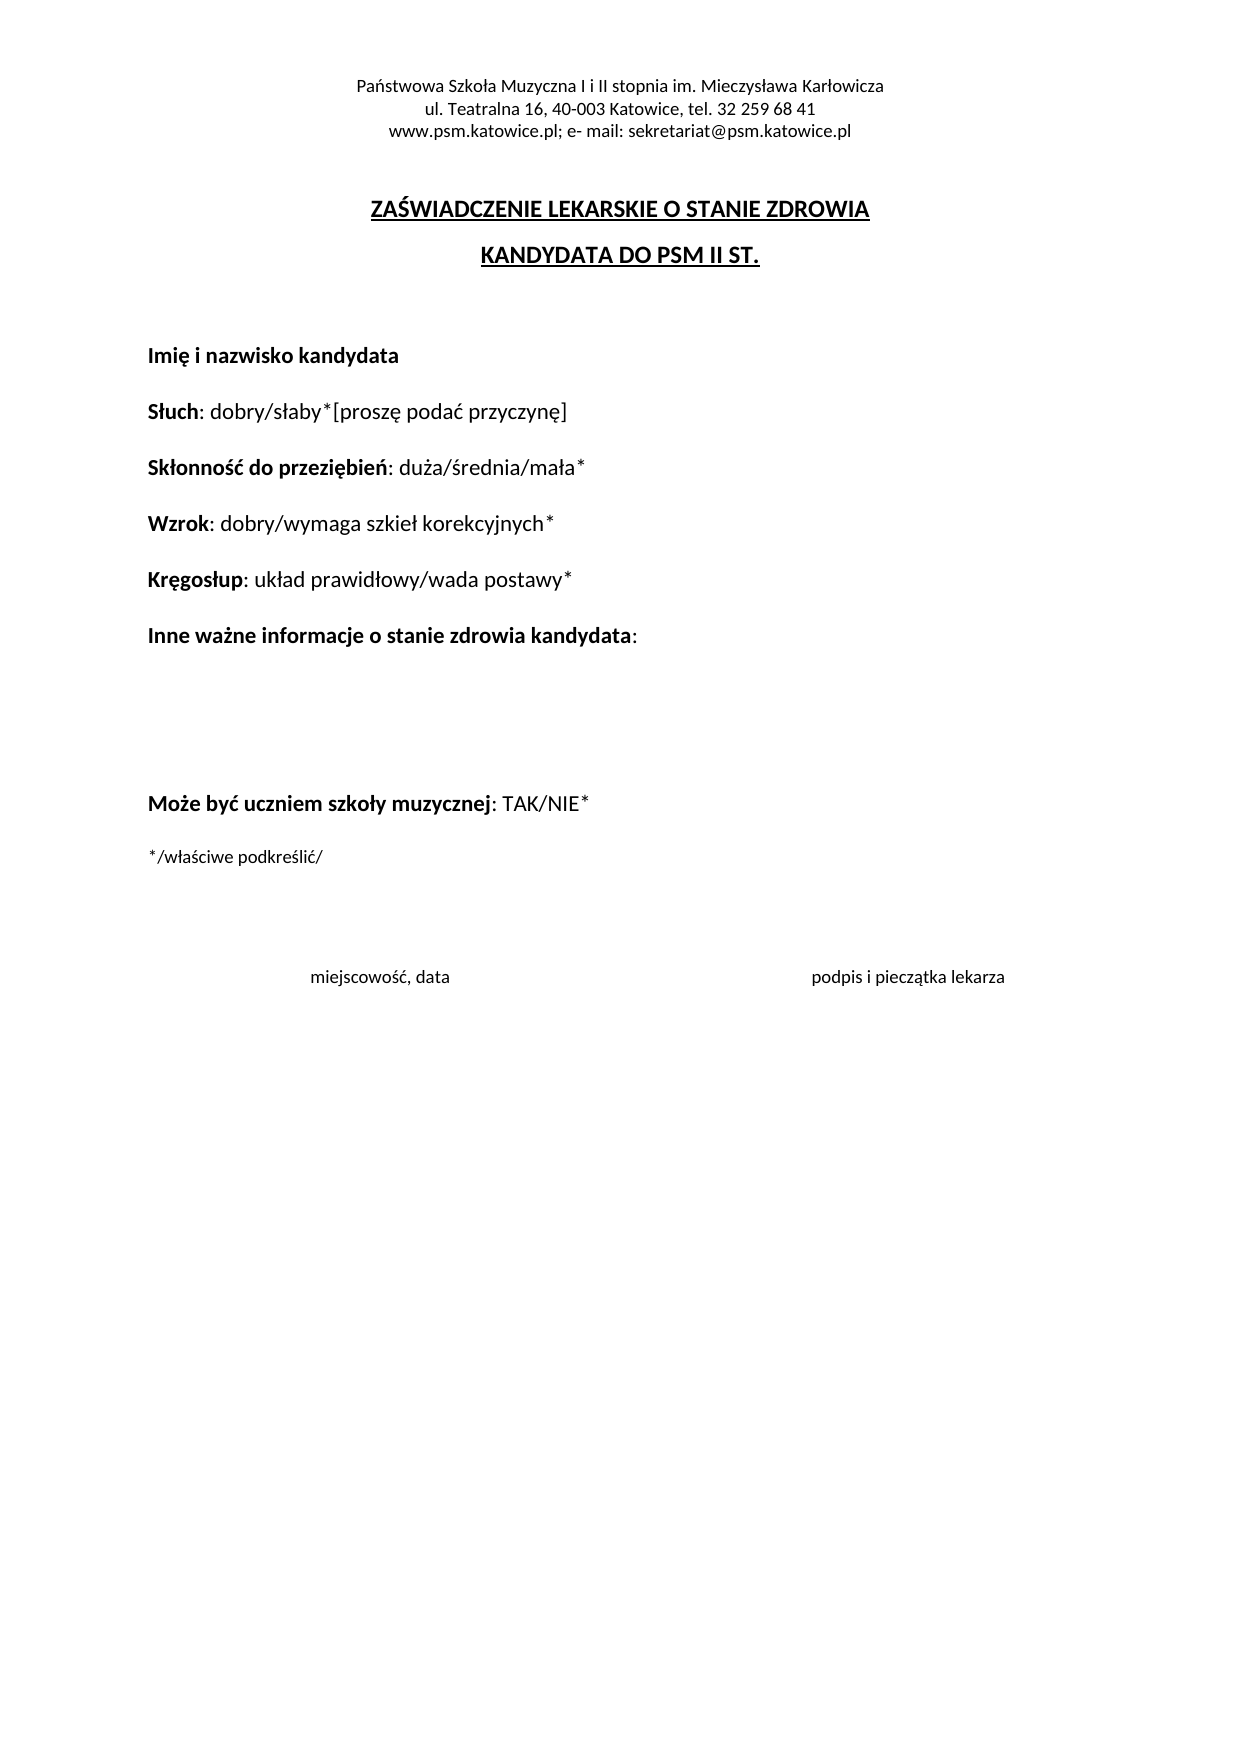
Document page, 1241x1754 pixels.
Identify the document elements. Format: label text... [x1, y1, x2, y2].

text ZAŚWIADCZENIE LEKARSKIE O STANIE ZDROWIA [148, 193, 1093, 224]
text Wzrok: dobry/wymaga szkieł korekcyjnych* [148, 509, 1093, 537]
text Kręgosłup: układ prawidłowy/wada postawy* [148, 565, 1093, 593]
text Inne ważne informacje o stanie zdrowia kandydata: [148, 621, 1093, 649]
text Skłonność do przeziębień: duża/średnia/mała* [148, 453, 1093, 481]
text KANDYDATA DO PSM II ST. [148, 239, 1093, 270]
text Słuch: dobry/słaby*[proszę podać przyczynę] [148, 397, 1093, 425]
text Imię i nazwisko kandydata [148, 341, 1093, 369]
text */właściwe podkreślić/ [148, 845, 1093, 868]
text miejscowość, data podpis i pieczątka lekarza [148, 965, 1093, 988]
text Może być uczniem szkoły muzycznej: TAK/NIE* [148, 789, 1093, 817]
